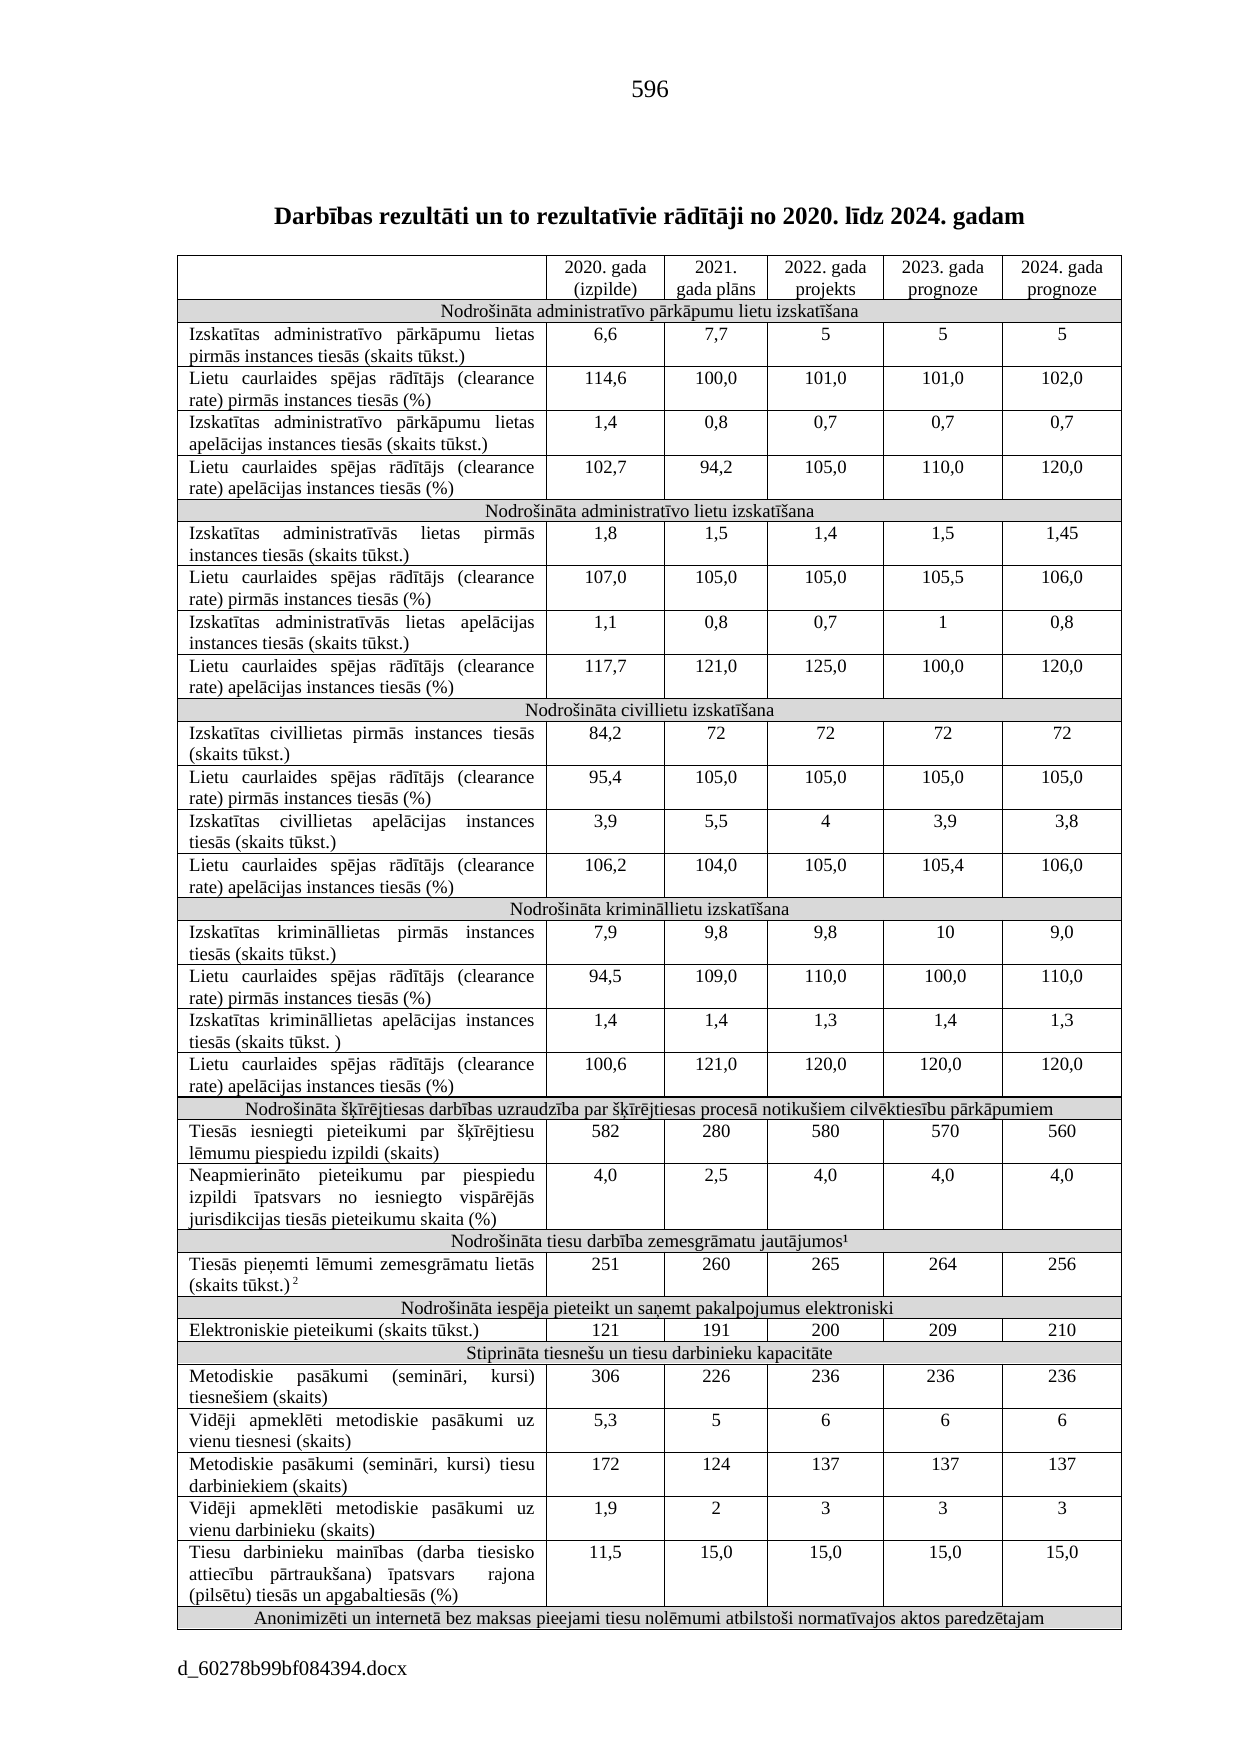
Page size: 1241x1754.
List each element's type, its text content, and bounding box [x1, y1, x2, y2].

table_cell 1,4 [547, 1009, 664, 1052]
table_cell Elektroniskie pieteikumi (skaits tūkst.) [178, 1319, 546, 1341]
table_cell 0,7 [1003, 411, 1121, 454]
table_cell 560 [1003, 1120, 1121, 1163]
table_cell 1,8 [547, 522, 664, 565]
table_cell 4,0 [547, 1164, 664, 1229]
table_cell 1,4 [665, 1009, 767, 1052]
table_cell 107,0 [547, 566, 664, 609]
table_cell Anonimizēti un internetā bez maksas pieejami tiesu nolēmumi atbilstoši normatīvajos aktos paredzētajam [178, 1607, 1121, 1628]
table_cell Nodrošināta krimināllietu izskatīšana [178, 898, 1121, 920]
table_header 2023. gada prognoze [884, 256, 1002, 299]
table_cell 105,0 [768, 566, 883, 609]
table_cell 5,3 [547, 1409, 664, 1452]
text Darbības rezultāti un to rezultatīvie rādītāji no 2020. līdz 2024. gadam [177, 201, 1122, 230]
table_cell 15,0 [768, 1541, 883, 1606]
table_cell Tiesās pieņemti lēmumi zemesgrāmatu lietās (skaits tūkst.) 2 [178, 1253, 546, 1296]
table_cell Izskatītas krimināllietas pirmās instances tiesās (skaits tūkst.) [178, 921, 546, 964]
table_cell 3 [1003, 1497, 1121, 1540]
table_cell Vidēji apmeklēti metodiskie pasākumi uz vienu tiesnesi (skaits) [178, 1409, 546, 1452]
table_cell 4,0 [884, 1164, 1002, 1229]
table_cell 137 [1003, 1453, 1121, 1496]
table_cell 72 [665, 722, 767, 765]
table_cell 5 [665, 1409, 767, 1452]
table_cell 0,8 [665, 411, 767, 454]
table_cell 4,0 [1003, 1164, 1121, 1229]
table_cell 110,0 [1003, 965, 1121, 1008]
table_cell 105,0 [1003, 766, 1121, 809]
table_cell 260 [665, 1253, 767, 1296]
table_cell 125,0 [768, 655, 883, 698]
table_cell 251 [547, 1253, 664, 1296]
table_cell 15,0 [665, 1541, 767, 1606]
table_cell 265 [768, 1253, 883, 1296]
table_cell 105,0 [884, 766, 1002, 809]
table_cell 7,9 [547, 921, 664, 964]
table_cell 137 [768, 1453, 883, 1496]
table_cell 1,3 [1003, 1009, 1121, 1052]
table_cell 3 [768, 1497, 883, 1540]
table_cell 209 [884, 1319, 1002, 1341]
table_cell 101,0 [768, 367, 883, 410]
table_cell Izskatītas civillietas apelācijas instances tiesās (skaits tūkst.) [178, 810, 546, 853]
table_cell 109,0 [665, 965, 767, 1008]
table_cell 6,6 [547, 323, 664, 366]
table_cell 120,0 [1003, 456, 1121, 499]
table_cell 94,2 [665, 456, 767, 499]
table_cell Izskatītas administratīvās lietas pirmās instances tiesās (skaits tūkst.) [178, 522, 546, 565]
table_cell 1,5 [665, 522, 767, 565]
table_cell 3,8 [1003, 810, 1121, 853]
table_cell 105,0 [665, 766, 767, 809]
table_cell Lietu caurlaides spējas rādītājs (clearance rate) pirmās instances tiesās (%) [178, 566, 546, 609]
table_cell 1,45 [1003, 522, 1121, 565]
table_cell 9,0 [1003, 921, 1121, 964]
table_cell 121 [547, 1319, 664, 1341]
table_cell 114,6 [547, 367, 664, 410]
table_cell Lietu caurlaides spējas rādītājs (clearance rate) pirmās instances tiesās (%) [178, 965, 546, 1008]
table_cell 580 [768, 1120, 883, 1163]
table_cell Lietu caurlaides spējas rādītājs (clearance rate) pirmās instances tiesās (%) [178, 367, 546, 410]
table_cell 72 [768, 722, 883, 765]
table_cell Vidēji apmeklēti metodiskie pasākumi uz vienu darbinieku (skaits) [178, 1497, 546, 1540]
table_cell 124 [665, 1453, 767, 1496]
table_cell 72 [1003, 722, 1121, 765]
table_cell 280 [665, 1120, 767, 1163]
table_cell 121,0 [665, 1053, 767, 1096]
table_cell 106,0 [1003, 854, 1121, 897]
table_cell Lietu caurlaides spējas rādītājs (clearance rate) apelācijas instances tiesās (%) [178, 456, 546, 499]
table_cell Nodrošināta civillietu izskatīšana [178, 699, 1121, 721]
table_header [178, 256, 546, 299]
table_cell 10 [884, 921, 1002, 964]
table_cell 102,0 [1003, 367, 1121, 410]
table_cell 117,7 [547, 655, 664, 698]
table_cell 2 [665, 1497, 767, 1540]
table_cell 106,2 [547, 854, 664, 897]
table_cell 1,4 [547, 411, 664, 454]
table_cell 1,4 [884, 1009, 1002, 1052]
table_cell Izskatītas administratīvās lietas apelācijas instances tiesās (skaits tūkst.) [178, 611, 546, 654]
table_header 2021. gada plāns [665, 256, 767, 299]
table_cell 137 [884, 1453, 1002, 1496]
table_cell 120,0 [768, 1053, 883, 1096]
table_cell 105,0 [768, 456, 883, 499]
table_cell 2,5 [665, 1164, 767, 1229]
table_cell Neapmierināto pieteikumu par piespiedu izpildi īpatsvars no iesniegto vispārējās jurisdikcijas tiesās pieteikumu skaita (%) [178, 1164, 546, 1229]
table_cell Izskatītas administratīvo pārkāpumu lietas pirmās instances tiesās (skaits tūkst.) [178, 323, 546, 366]
table_cell 120,0 [1003, 655, 1121, 698]
table_cell 256 [1003, 1253, 1121, 1296]
table_cell 105,4 [884, 854, 1002, 897]
table_cell 104,0 [665, 854, 767, 897]
table_cell 236 [768, 1365, 883, 1408]
table_cell Izskatītas civillietas pirmās instances tiesās (skaits tūkst.) [178, 722, 546, 765]
table_cell 121,0 [665, 655, 767, 698]
table_cell 172 [547, 1453, 664, 1496]
table_cell Tiesās iesniegti pieteikumi par šķīrējtiesu lēmumu piespiedu izpildi (skaits) [178, 1120, 546, 1163]
table_cell 0,8 [1003, 611, 1121, 654]
table_cell 106,0 [1003, 566, 1121, 609]
table_cell 1,3 [768, 1009, 883, 1052]
table_cell 5 [884, 323, 1002, 366]
table_cell Izskatītas krimināllietas apelācijas instances tiesās (skaits tūkst. ) [178, 1009, 546, 1052]
table_cell 5 [768, 323, 883, 366]
table_cell 6 [1003, 1409, 1121, 1452]
table_cell 0,7 [884, 411, 1002, 454]
table_cell 72 [884, 722, 1002, 765]
table_cell 100,0 [884, 965, 1002, 1008]
table_cell 120,0 [884, 1053, 1002, 1096]
table_cell 7,7 [665, 323, 767, 366]
table_cell 120,0 [1003, 1053, 1121, 1096]
table_cell 264 [884, 1253, 1002, 1296]
table_cell 95,4 [547, 766, 664, 809]
table_cell 1,4 [768, 522, 883, 565]
table_cell 200 [768, 1319, 883, 1341]
table_cell 1 [884, 611, 1002, 654]
table_cell 236 [884, 1365, 1002, 1408]
table_cell 11,5 [547, 1541, 664, 1606]
table_cell 0,7 [768, 411, 883, 454]
table_cell 5,5 [665, 810, 767, 853]
table_cell 582 [547, 1120, 664, 1163]
table_cell 210 [1003, 1319, 1121, 1341]
table_cell 110,0 [884, 456, 1002, 499]
table_cell Lietu caurlaides spējas rādītājs (clearance rate) apelācijas instances tiesās (%) [178, 1053, 546, 1096]
table_cell Nodrošināta šķīrējtiesas darbības uzraudzība par šķīrējtiesas procesā notikušiem cilvēktiesību pārkāpumiem [178, 1098, 1121, 1119]
table_header 2020. gada (izpilde) [547, 256, 664, 299]
table_cell 236 [1003, 1365, 1121, 1408]
table_cell 4,0 [768, 1164, 883, 1229]
table_cell 1,9 [547, 1497, 664, 1540]
table_cell Metodiskie pasākumi (semināri, kursi) tiesnešiem (skaits) [178, 1365, 546, 1408]
table_cell 4 [768, 810, 883, 853]
table_cell 9,8 [768, 921, 883, 964]
table_cell 5 [1003, 323, 1121, 366]
table_cell 6 [884, 1409, 1002, 1452]
table_cell 9,8 [665, 921, 767, 964]
table_cell 101,0 [884, 367, 1002, 410]
table_cell 102,7 [547, 456, 664, 499]
table_cell Metodiskie pasākumi (semināri, kursi) tiesu darbiniekiem (skaits) [178, 1453, 546, 1496]
table_cell 15,0 [884, 1541, 1002, 1606]
table_cell 15,0 [1003, 1541, 1121, 1606]
table_cell 3,9 [547, 810, 664, 853]
table_cell Stiprināta tiesnešu un tiesu darbinieku kapacitāte [178, 1342, 1121, 1363]
table_header 2024. gada prognoze [1003, 256, 1121, 299]
table_cell Nodrošināta administratīvo pārkāpumu lietu izskatīšana [178, 300, 1121, 322]
table_cell Izskatītas administratīvo pārkāpumu lietas apelācijas instances tiesās (skaits tūkst.) [178, 411, 546, 454]
table_cell 110,0 [768, 965, 883, 1008]
table_cell 100,6 [547, 1053, 664, 1096]
table_cell Lietu caurlaides spējas rādītājs (clearance rate) pirmās instances tiesās (%) [178, 766, 546, 809]
table_cell 0,8 [665, 611, 767, 654]
table_cell Tiesu darbinieku mainības (darba tiesisko attiecību pārtraukšana) īpatsvars rajona (pilsētu) tiesās un apgabaltiesās (%) [178, 1541, 546, 1606]
table_cell 3 [884, 1497, 1002, 1540]
table_cell 191 [665, 1319, 767, 1341]
table_cell 1,5 [884, 522, 1002, 565]
table_cell Lietu caurlaides spējas rādītājs (clearance rate) apelācijas instances tiesās (%) [178, 655, 546, 698]
table_cell Nodrošināta administratīvo lietu izskatīšana [178, 500, 1121, 521]
table_cell 105,0 [768, 854, 883, 897]
table_cell 226 [665, 1365, 767, 1408]
table_cell 570 [884, 1120, 1002, 1163]
table_header 2022. gada projekts [768, 256, 883, 299]
table_cell 94,5 [547, 965, 664, 1008]
table_cell 105,0 [665, 566, 767, 609]
table_cell 105,5 [884, 566, 1002, 609]
table_cell 3,9 [884, 810, 1002, 853]
table_cell 0,7 [768, 611, 883, 654]
table_cell 306 [547, 1365, 664, 1408]
table_cell 6 [768, 1409, 883, 1452]
table_cell Lietu caurlaides spējas rādītājs (clearance rate) apelācijas instances tiesās (%) [178, 854, 546, 897]
table_cell 100,0 [884, 655, 1002, 698]
table_cell 1,1 [547, 611, 664, 654]
table_cell Nodrošināta iespēja pieteikt un saņemt pakalpojumus elektroniski [178, 1297, 1121, 1318]
table_cell 84,2 [547, 722, 664, 765]
table_cell Nodrošināta tiesu darbība zemesgrāmatu jautājumos¹ [178, 1230, 1121, 1252]
table_cell 100,0 [665, 367, 767, 410]
table_cell 105,0 [768, 766, 883, 809]
